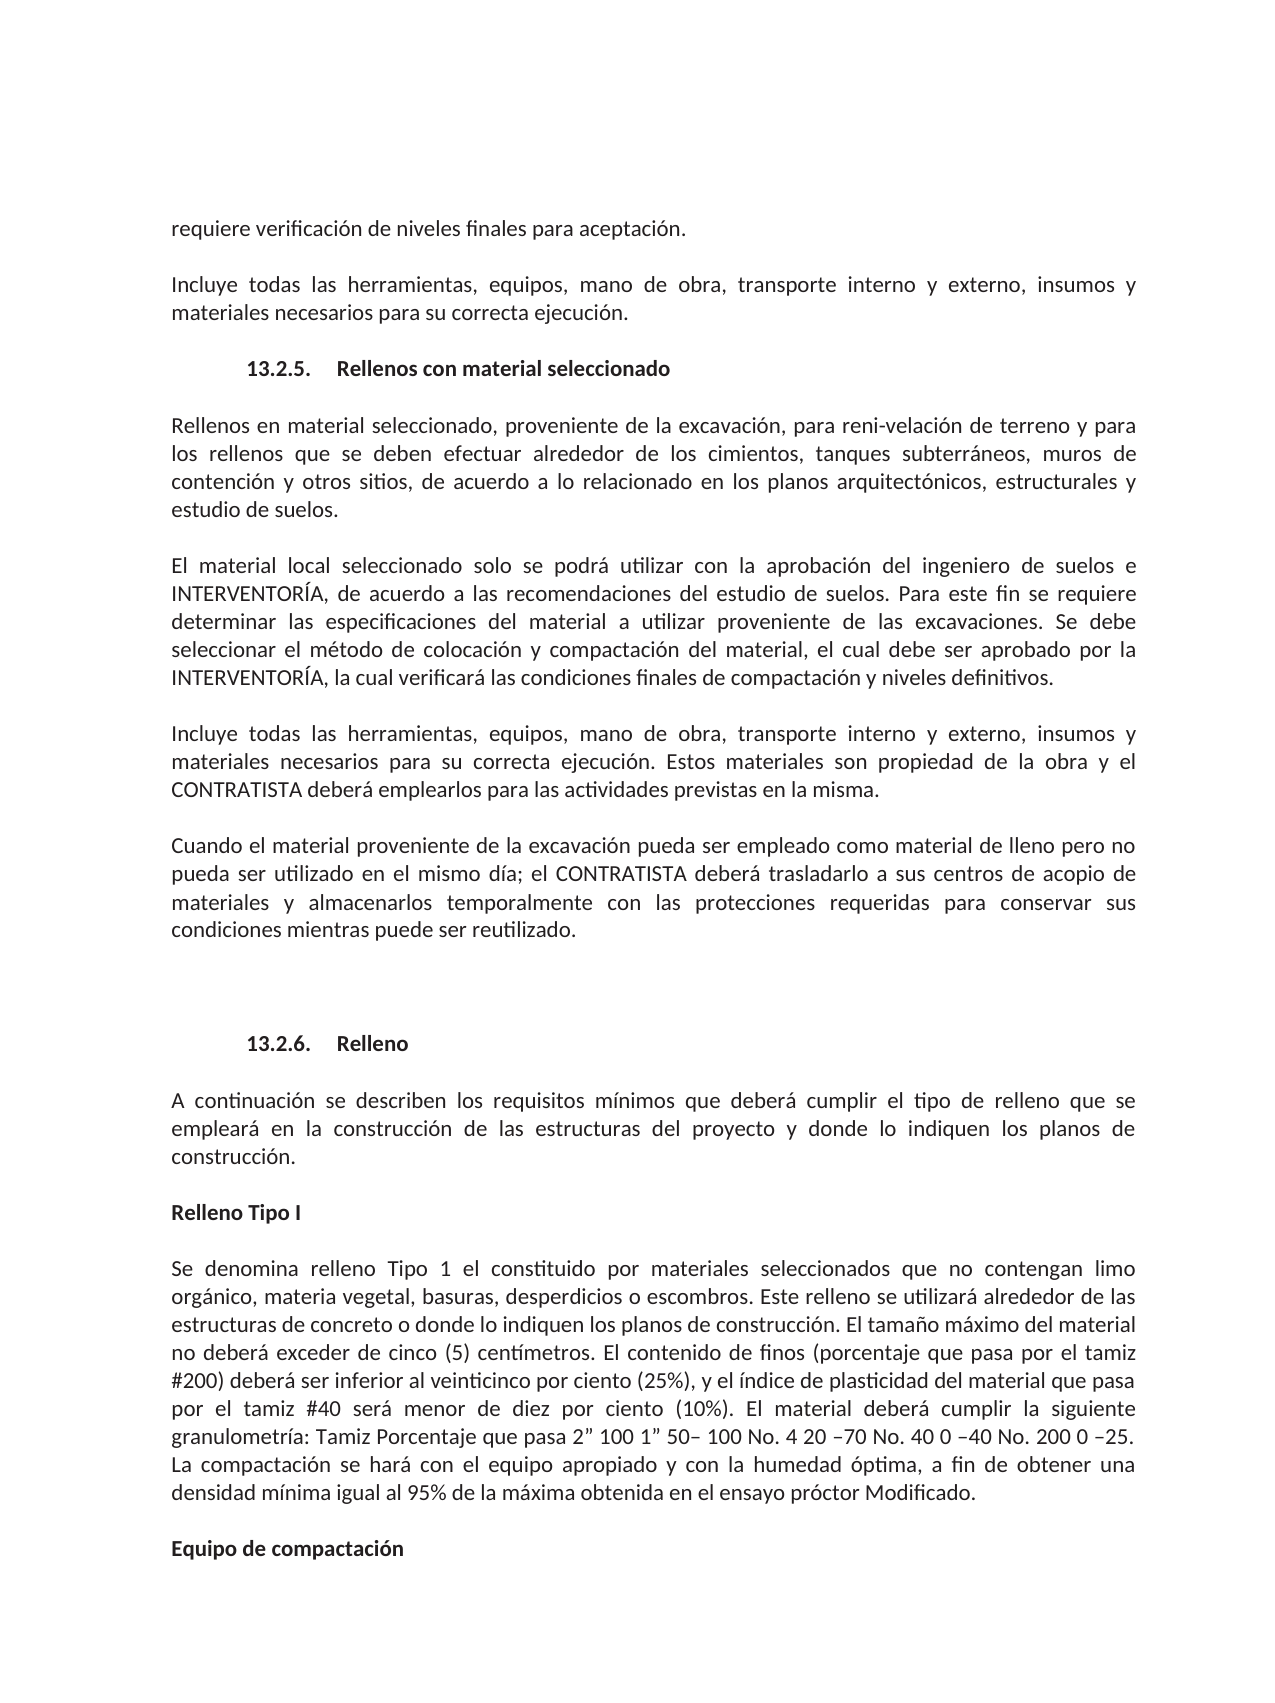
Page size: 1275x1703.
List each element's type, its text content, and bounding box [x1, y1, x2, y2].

text Equipo de compactación [171, 1534, 1138, 1562]
text Rellenos en material seleccionado, proveniente de la excavación, para reni-velación de terreno y para los rellenos que se deben efectuar alrededor de los cimientos, tanques subterráneos, muros de contención y otros sitios, de acuerdo a lo relacionado en los planos arquitectónicos, estructurales y estudio de suelos. [171, 411, 1138, 523]
text El material local seleccionado solo se podrá utilizar con la aprobación del ingeniero de suelos e INTERVENTORÍA, de acuerdo a las recomendaciones del estudio de suelos. Para este fin se requiere determinar las especificaciones del material a utilizar proveniente de las excavaciones. Se debe seleccionar el método de colocación y compactación del material, el cual debe ser aprobado por la INTERVENTORÍA, la cual verificará las condiciones finales de compactación y niveles definitivos. [171, 551, 1138, 691]
list Relleno [246, 1029, 1138, 1057]
text Se denomina relleno Tipo 1 el constituido por materiales seleccionados que no contengan limo orgánico, materia vegetal, basuras, desperdicios o escombros. Este relleno se utilizará alrededor de las estructuras de concreto o donde lo indiquen los planos de construcción. El tamaño máximo del material no deberá exceder de cinco (5) centímetros. El contenido de finos (porcentaje que pasa por el tamiz #200) deberá ser inferior al veinticinco por ciento (25%), y el índice de plasticidad del material que pasa por el tamiz #40 será menor de diez por ciento (10%). El material deberá cumplir la siguiente granulometría: Tamiz Porcentaje que pasa 2” 100 1” 50– 100 No. 4 20 –70 No. 40 0 –40 No. 200 0 –25. La compactación se hará con el equipo apropiado y con la humedad óptima, a fin de obtener una densidad mínima igual al 95% de la máxima obtenida en el ensayo próctor Modificado. [171, 1254, 1138, 1506]
text Relleno Tipo I [171, 1198, 1138, 1226]
text A continuación se describen los requisitos mínimos que deberá cumplir el tipo de relleno que se empleará en la construcción de las estructuras del proyecto y donde lo indiquen los planos de construcción. [171, 1086, 1138, 1170]
text Cuando el material proveniente de la excavación pueda ser empleado como material de lleno pero no pueda ser utilizado en el mismo día; el CONTRATISTA deberá trasladarlo a sus centros de acopio de materiales y almacenarlos temporalmente con las protecciones requeridas para conservar sus condiciones mientras puede ser reutilizado. [171, 832, 1138, 944]
text Incluye todas las herramientas, equipos, mano de obra, transporte interno y externo, insumos y materiales necesarios para su correcta ejecución. Estos materiales son propiedad de la obra y el CONTRATISTA deberá emplearlos para las actividades previstas en la misma. [171, 719, 1138, 803]
list Rellenos con material seleccionado [246, 354, 1138, 382]
text Incluye todas las herramientas, equipos, mano de obra, transporte interno y externo, insumos y materiales necesarios para su correcta ejecución. [171, 270, 1138, 326]
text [171, 214, 1138, 242]
